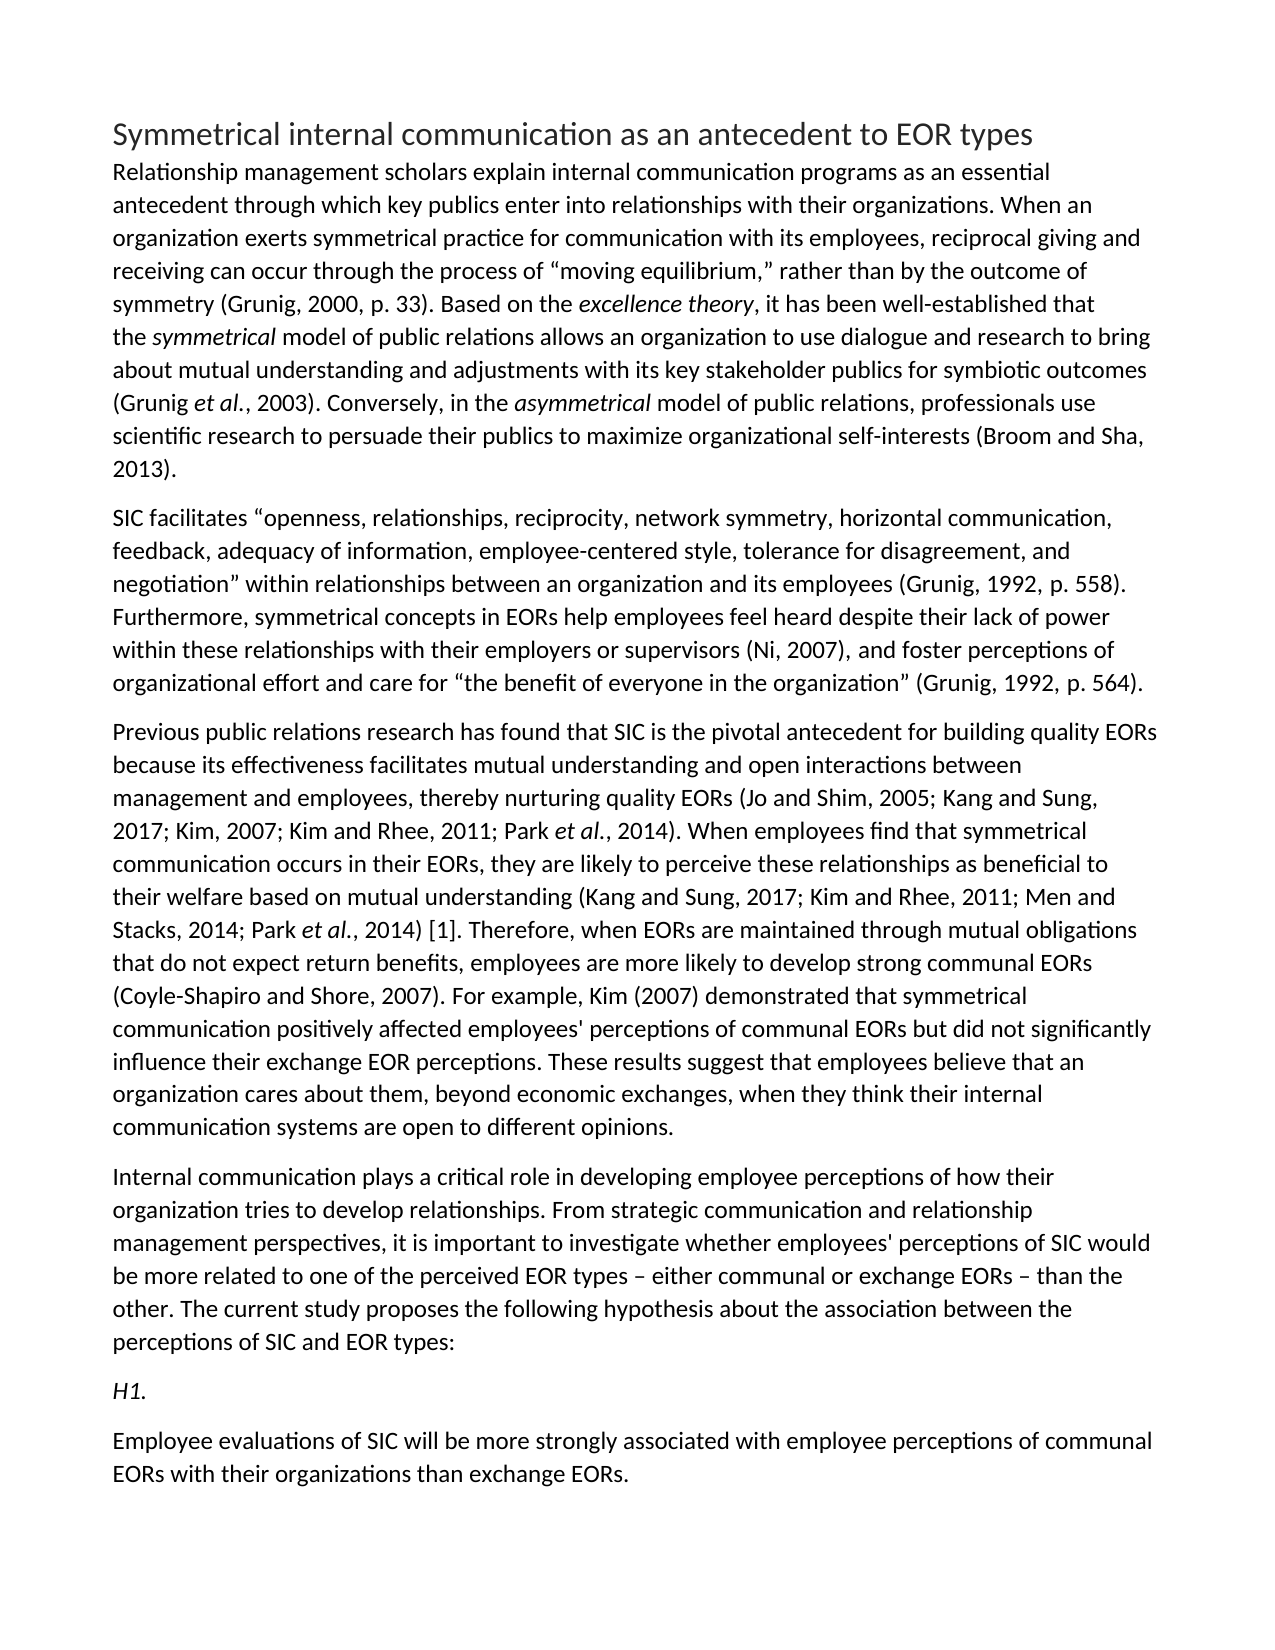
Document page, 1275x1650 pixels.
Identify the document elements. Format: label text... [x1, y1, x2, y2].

subtitle Symmetrical internal communication as an antecedent to EOR types [112, 112, 1162, 153]
text Internal communication plays a critical role in developing employee perceptions of how their organization tries to develop relationships. From strategic communication and relationship management perspectives, it is important to investigate whether employees' perceptions of SIC would be more related to one of the perceived EOR types – either communal or exchange EORs – than the other. The current study proposes the following hypothesis about the association between the perceptions of SIC and EOR types: [112, 1161, 1162, 1356]
text Employee evaluations of SIC will be more strongly associated with employee perceptions of communal EORs with their organizations than exchange EORs. [112, 1425, 1162, 1488]
text SIC facilitates “openness, relationships, reciprocity, network symmetry, horizontal communication, feedback, adequacy of information, employee-centered style, tolerance for disagreement, and negotiation” within relationships between an organization and its employees (Grunig, 1992, p. 558). Furthermore, symmetrical concepts in EORs help employees feel heard despite their lack of power within these relationships with their employers or supervisors (Ni, 2007), and foster perceptions of organizational effort and care for “the benefit of everyone in the organization” (Grunig, 1992, p. 564). [112, 502, 1162, 697]
text H1. [112, 1375, 1162, 1406]
text Relationship management scholars explain internal communication programs as an essential antecedent through which key publics enter into relationships with their organizations. When an organization exerts symmetrical practice for communication with its employees, reciprocal giving and receiving can occur through the process of “moving equilibrium,” rather than by the outcome of symmetry (Grunig, 2000, p. 33). Based on the excellence theory, it has been well-established that the symmetrical model of public relations allows an organization to use dialogue and research to bring about mutual understanding and adjustments with its key stakeholder publics for symbiotic outcomes (Grunig et al., 2003). Conversely, in the asymmetrical model of public relations, professionals use scientific research to persuade their publics to maximize organizational self-interests (Broom and Sha, 2013). [112, 156, 1162, 483]
text Previous public relations research has found that SIC is the pivotal antecedent for building quality EORs because its effectiveness facilitates mutual understanding and open interactions between management and employees, thereby nurturing quality EORs (Jo and Shim, 2005; Kang and Sung, 2017; Kim, 2007; Kim and Rhee, 2011; Park et al., 2014). When employees find that symmetrical communication occurs in their EORs, they are likely to perceive these relationships as beneficial to their welfare based on mutual understanding (Kang and Sung, 2017; Kim and Rhee, 2011; Men and Stacks, 2014; Park et al., 2014) [1]. Therefore, when EORs are maintained through mutual obligations that do not expect return benefits, employees are more likely to develop strong communal EORs (Coyle-Shapiro and Shore, 2007). For example, Kim (2007) demonstrated that symmetrical communication positively affected employees' perceptions of communal EORs but did not significantly influence their exchange EOR perceptions. These results suggest that employees believe that an organization cares about them, beyond economic exchanges, when they think their internal communication systems are open to different opinions. [112, 716, 1162, 1142]
